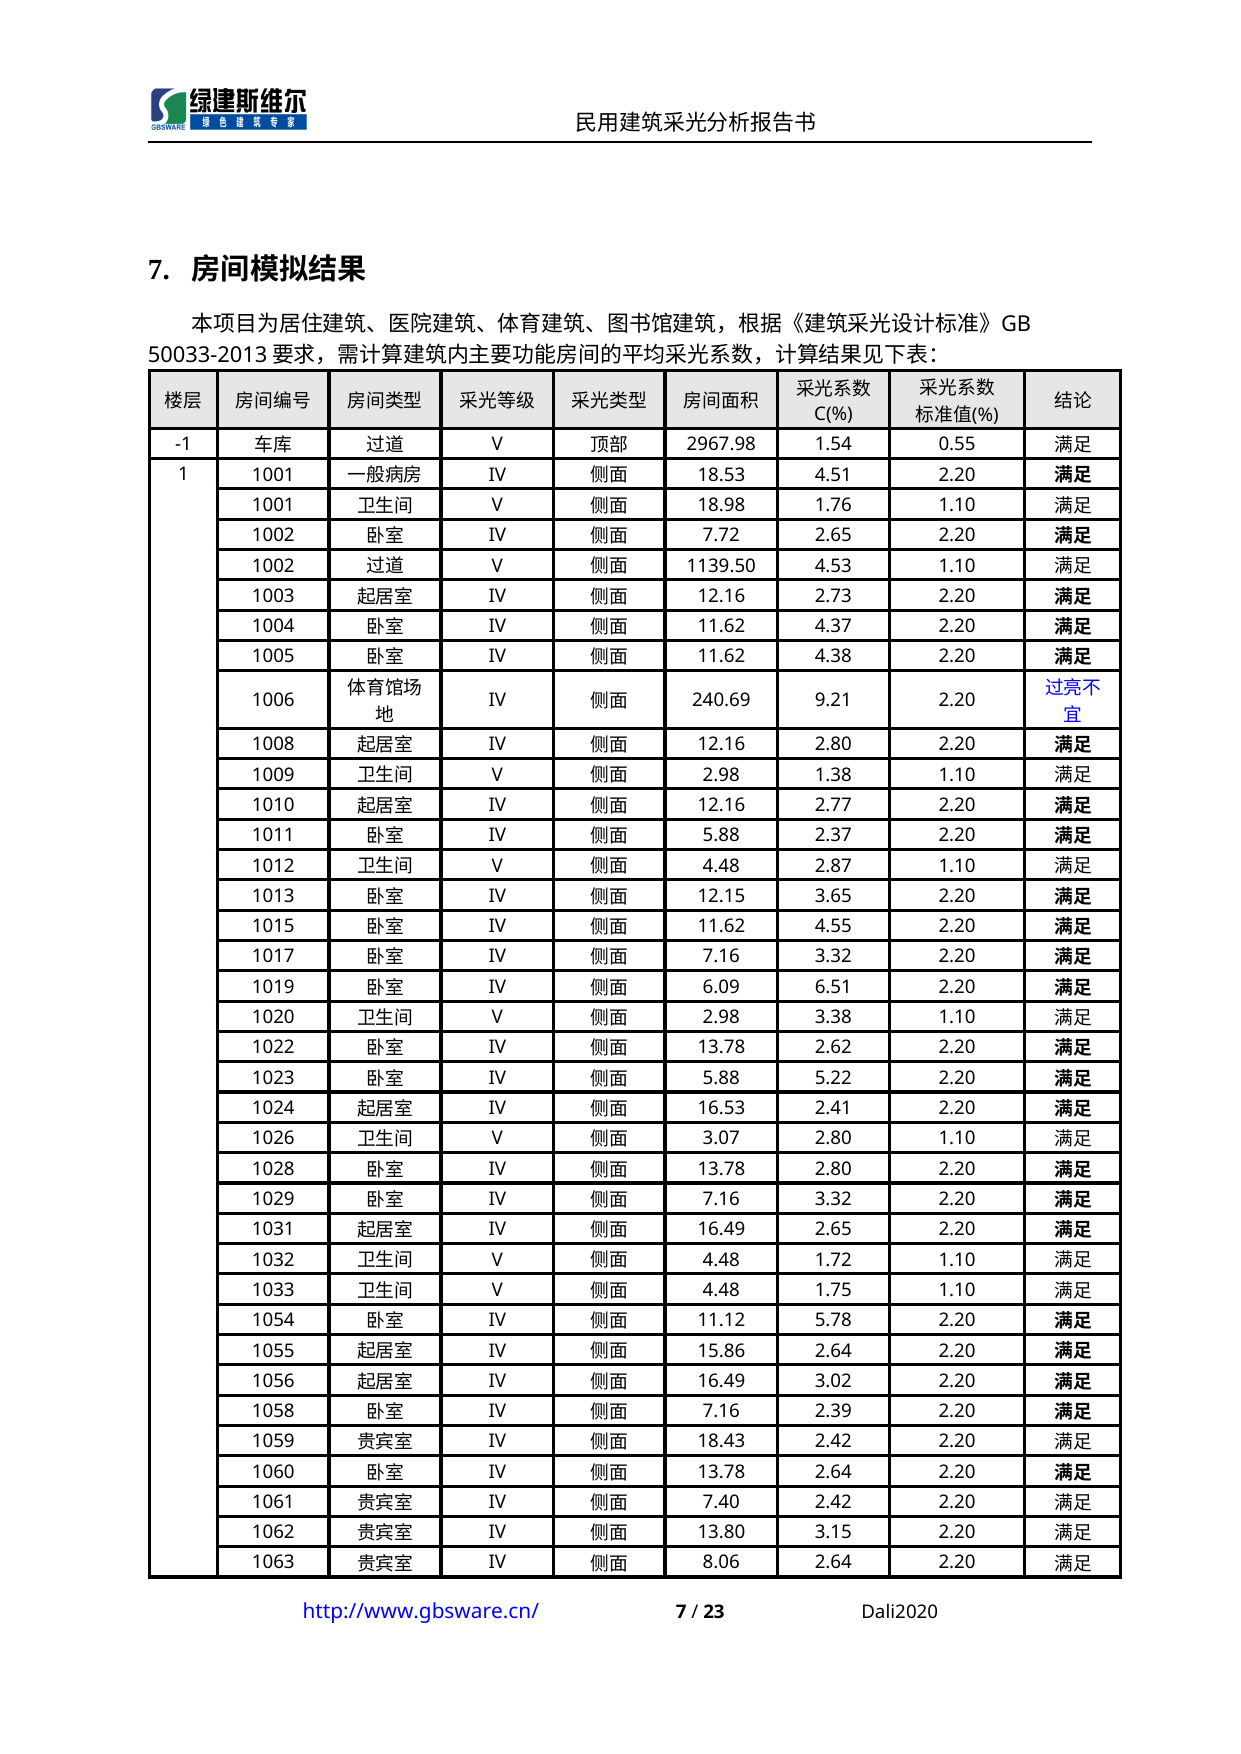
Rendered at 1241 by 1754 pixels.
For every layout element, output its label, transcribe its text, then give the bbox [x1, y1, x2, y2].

table_cell 1031 [219, 1215, 327, 1242]
table_cell 满足 [1026, 1306, 1119, 1333]
table_cell 1.54 [779, 430, 888, 457]
table_cell 1022 [219, 1033, 327, 1060]
table_cell 侧面 [555, 881, 663, 908]
table_cell 1026 [219, 1124, 327, 1151]
table_cell 1008 [219, 730, 327, 757]
table_cell 2.42 [779, 1427, 888, 1454]
table_cell 2.80 [779, 1154, 888, 1181]
table_cell 2.20 [891, 521, 1023, 548]
table_cell 侧面 [555, 1427, 663, 1454]
table_cell 16.49 [667, 1366, 776, 1393]
table_cell 1032 [219, 1245, 327, 1272]
table_cell 满足 [1026, 581, 1119, 608]
table_cell 12.16 [667, 790, 776, 818]
table_cell 2.41 [779, 1094, 888, 1121]
table_cell IV [443, 1215, 552, 1242]
table_cell 1139.50 [667, 551, 776, 578]
table_cell 1024 [219, 1094, 327, 1121]
table_cell 1.10 [891, 1003, 1023, 1030]
table_cell IV [443, 1154, 552, 1181]
table_cell 侧面 [555, 730, 663, 757]
table_cell 侧面 [555, 972, 663, 999]
table_cell 1.76 [779, 490, 888, 518]
table_cell 1006 [219, 672, 327, 727]
table_cell 1028 [219, 1154, 327, 1181]
table_cell 过道 [331, 430, 439, 457]
table_cell 侧面 [555, 1003, 663, 1030]
table_cell 满足 [1026, 490, 1119, 518]
table_cell IV [443, 1427, 552, 1454]
table_cell 2.98 [667, 760, 776, 787]
table_cell 2.20 [891, 612, 1023, 639]
table_cell 一般病房 [331, 460, 439, 487]
table_cell 卧室 [331, 642, 439, 669]
table_cell 7.16 [667, 942, 776, 969]
table_cell 侧面 [555, 1063, 663, 1090]
table_cell 2.20 [891, 581, 1023, 608]
table_cell 卧室 [331, 942, 439, 969]
table_cell 侧面 [555, 612, 663, 639]
table_header 楼层 [151, 372, 216, 427]
table_cell 2.20 [891, 1518, 1023, 1545]
table_cell 2.20 [891, 1185, 1023, 1212]
table_cell 4.37 [779, 612, 888, 639]
table_cell 满足 [1026, 1366, 1119, 1393]
table_cell 侧面 [555, 1154, 663, 1181]
table_header 房间面积 [667, 372, 776, 427]
table_cell 满足 [1026, 821, 1119, 848]
table_cell 3.32 [779, 1185, 888, 1212]
table_cell 5.22 [779, 1063, 888, 1090]
table_cell 卧室 [331, 1154, 439, 1181]
table_cell 2.20 [891, 972, 1023, 999]
table_cell 5.88 [667, 821, 776, 848]
table_cell 侧面 [555, 790, 663, 818]
table_cell 1005 [219, 642, 327, 669]
table_cell IV [443, 1336, 552, 1363]
table_cell 起居室 [331, 1366, 439, 1393]
table_cell 满足 [1026, 1488, 1119, 1515]
table_cell 5.78 [779, 1306, 888, 1333]
table_cell IV [443, 1306, 552, 1333]
table_cell 卧室 [331, 972, 439, 999]
table_cell IV [443, 1457, 552, 1484]
table_cell 卫生间 [331, 490, 439, 518]
table_cell 2.42 [779, 1488, 888, 1515]
table_cell 18.53 [667, 460, 776, 487]
table_cell 1012 [219, 851, 327, 878]
table_cell 2.64 [779, 1457, 888, 1484]
table_cell 起居室 [331, 730, 439, 757]
table_cell 侧面 [555, 1366, 663, 1393]
table_cell 起居室 [331, 790, 439, 818]
table_cell 4.48 [667, 1275, 776, 1303]
table_cell 12.16 [667, 730, 776, 757]
table_cell 满足 [1026, 1397, 1119, 1424]
table_cell 满足 [1026, 942, 1119, 969]
table_header 采光系数 标准值(%) [891, 372, 1023, 427]
table_cell 1.75 [779, 1275, 888, 1303]
table_cell IV [443, 1063, 552, 1090]
table_cell 1002 [219, 521, 327, 548]
table_cell 满足 [1026, 1336, 1119, 1363]
table_cell V [443, 760, 552, 787]
table_cell 1020 [219, 1003, 327, 1030]
table_cell 4.38 [779, 642, 888, 669]
table_cell 卧室 [331, 821, 439, 848]
table_cell V [443, 1245, 552, 1272]
table_cell IV [443, 581, 552, 608]
table_cell 11.12 [667, 1306, 776, 1333]
table_cell 3.38 [779, 1003, 888, 1030]
table_cell 起居室 [331, 1215, 439, 1242]
table_cell 1011 [219, 821, 327, 848]
table_cell 1033 [219, 1275, 327, 1303]
table_cell 2.20 [891, 642, 1023, 669]
table_cell 2.37 [779, 821, 888, 848]
table_cell 侧面 [555, 851, 663, 878]
table_cell 满足 [1026, 551, 1119, 578]
table_header 房间类型 [331, 372, 439, 427]
table_cell 2.20 [891, 1306, 1023, 1333]
table_cell 13.78 [667, 1154, 776, 1181]
table_cell 满足 [1026, 1245, 1119, 1272]
table_header 采光系数C(%) [779, 372, 888, 427]
table_cell 满足 [1026, 1215, 1119, 1242]
table_cell 11.62 [667, 912, 776, 939]
table_cell V [443, 1124, 552, 1151]
table_cell 满足 [1026, 1427, 1119, 1454]
table_cell 满足 [1026, 760, 1119, 787]
table_cell 1010 [219, 790, 327, 818]
table_cell 1017 [219, 942, 327, 969]
table_cell IV [443, 612, 552, 639]
table_cell IV [443, 1094, 552, 1121]
table_cell 3.32 [779, 942, 888, 969]
text 本项目为居住建筑、医院建筑、体育建筑、图书馆建筑，根据《建筑采光设计标准》GB 50033-2013要求，需计算建筑内主要功能房间的平均采光系数，计算结果见下表： [148, 306, 1092, 369]
table_cell 2.20 [891, 821, 1023, 848]
table_header 采光等级 [443, 372, 552, 427]
table_cell 1013 [219, 881, 327, 908]
table_cell 侧面 [555, 1548, 663, 1575]
table_cell 满足 [1026, 642, 1119, 669]
table_cell 卫生间 [331, 1003, 439, 1030]
table_cell 2.64 [779, 1336, 888, 1363]
table_cell 1001 [219, 460, 327, 487]
table_cell 2.20 [891, 672, 1023, 727]
table_cell 2.64 [779, 1548, 888, 1575]
table_cell 2.65 [779, 1215, 888, 1242]
table_cell 5.88 [667, 1063, 776, 1090]
table_cell IV [443, 1033, 552, 1060]
table_cell 1.72 [779, 1245, 888, 1272]
table_cell 1 [151, 460, 216, 1575]
table_cell 2.73 [779, 581, 888, 608]
picture [147, 88, 308, 131]
table_cell 1062 [219, 1518, 327, 1545]
table_cell 0.55 [891, 430, 1023, 457]
table_cell 侧面 [555, 1215, 663, 1242]
table_cell 2.87 [779, 851, 888, 878]
table_cell 2.20 [891, 1548, 1023, 1575]
table_cell 卫生间 [331, 1245, 439, 1272]
table_cell 13.80 [667, 1518, 776, 1545]
table_cell 侧面 [555, 1518, 663, 1545]
table_cell 侧面 [555, 672, 663, 727]
table_header 采光类型 [555, 372, 663, 427]
table_cell 侧面 [555, 821, 663, 848]
table_cell 2.20 [891, 790, 1023, 818]
table_cell 卫生间 [331, 1275, 439, 1303]
table_cell 1.10 [891, 760, 1023, 787]
table_cell 满足 [1026, 1124, 1119, 1151]
table_cell V [443, 1275, 552, 1303]
table_cell 12.15 [667, 881, 776, 908]
table_cell 侧面 [555, 642, 663, 669]
table_cell 满足 [1026, 790, 1119, 818]
table_cell 1003 [219, 581, 327, 608]
table_cell 侧面 [555, 1336, 663, 1363]
table_cell IV [443, 642, 552, 669]
table_cell 2.20 [891, 1488, 1023, 1515]
table_cell 9.21 [779, 672, 888, 727]
table_cell 侧面 [555, 1397, 663, 1424]
table_cell 满足 [1026, 1548, 1119, 1575]
table_cell 16.49 [667, 1215, 776, 1242]
table_cell 15.86 [667, 1336, 776, 1363]
table_cell 1009 [219, 760, 327, 787]
table_cell 侧面 [555, 1124, 663, 1151]
table_cell 2.20 [891, 1397, 1023, 1424]
table_cell V [443, 851, 552, 878]
table_cell 2.20 [891, 1215, 1023, 1242]
table_cell IV [443, 1397, 552, 1424]
table_cell IV [443, 972, 552, 999]
table_cell 侧面 [555, 760, 663, 787]
table_cell 2967.98 [667, 430, 776, 457]
table_cell V [443, 1003, 552, 1030]
table_cell 侧面 [555, 1275, 663, 1303]
table_cell 贵宾室 [331, 1488, 439, 1515]
table_cell 3.02 [779, 1366, 888, 1393]
table_cell 满足 [1026, 1275, 1119, 1303]
table_cell 1.10 [891, 1275, 1023, 1303]
table_cell 1015 [219, 912, 327, 939]
table_cell 起居室 [331, 1094, 439, 1121]
table_cell 2.98 [667, 1003, 776, 1030]
table_cell 起居室 [331, 1336, 439, 1363]
table_cell 卧室 [331, 881, 439, 908]
table_cell 卧室 [331, 1033, 439, 1060]
table_cell 2.39 [779, 1397, 888, 1424]
table_cell 卫生间 [331, 851, 439, 878]
table_cell IV [443, 521, 552, 548]
table_cell 卧室 [331, 1306, 439, 1333]
table_cell 满足 [1026, 521, 1119, 548]
table_cell 卧室 [331, 1457, 439, 1484]
table_cell 7.16 [667, 1397, 776, 1424]
table_cell 侧面 [555, 521, 663, 548]
table_cell 1061 [219, 1488, 327, 1515]
table_cell 2.20 [891, 1063, 1023, 1090]
table_cell 1019 [219, 972, 327, 999]
table_cell 顶部 [555, 430, 663, 457]
table_cell 2.65 [779, 521, 888, 548]
table_cell 侧面 [555, 460, 663, 487]
table_cell 满足 [1026, 730, 1119, 757]
table_cell 侧面 [555, 1245, 663, 1272]
table_cell IV [443, 790, 552, 818]
table_cell V [443, 490, 552, 518]
table_cell IV [443, 1518, 552, 1545]
table_cell 1.10 [891, 490, 1023, 518]
table_cell 4.51 [779, 460, 888, 487]
table_cell 1055 [219, 1336, 327, 1363]
table_cell 满足 [1026, 612, 1119, 639]
table_cell IV [443, 1185, 552, 1212]
table_cell IV [443, 881, 552, 908]
table_cell 满足 [1026, 1154, 1119, 1181]
table_cell IV [443, 1366, 552, 1393]
table_cell 8.06 [667, 1548, 776, 1575]
table_cell 4.48 [667, 851, 776, 878]
table_cell 18.98 [667, 490, 776, 518]
table_cell 6.51 [779, 972, 888, 999]
table_cell 侧面 [555, 912, 663, 939]
table_cell 2.20 [891, 730, 1023, 757]
table_cell -1 [151, 430, 216, 457]
table_cell 2.80 [779, 730, 888, 757]
table_cell 1.10 [891, 1245, 1023, 1272]
table_cell 13.78 [667, 1457, 776, 1484]
table_cell 满足 [1026, 1457, 1119, 1484]
table_cell 3.07 [667, 1124, 776, 1151]
table_cell 2.77 [779, 790, 888, 818]
table_cell 过道 [331, 551, 439, 578]
table_cell 卧室 [331, 912, 439, 939]
table_cell IV [443, 1488, 552, 1515]
table_cell 侧面 [555, 551, 663, 578]
table_cell 满足 [1026, 1094, 1119, 1121]
table_cell 体育馆场地 [331, 672, 439, 727]
table_cell IV [443, 672, 552, 727]
table_cell IV [443, 821, 552, 848]
table_cell 4.53 [779, 551, 888, 578]
table_cell 满足 [1026, 1033, 1119, 1060]
table_cell 卧室 [331, 1185, 439, 1212]
table_cell 1023 [219, 1063, 327, 1090]
table_cell 侧面 [555, 1457, 663, 1484]
table_cell IV [443, 460, 552, 487]
table_cell 1059 [219, 1427, 327, 1454]
table_cell 满足 [1026, 912, 1119, 939]
table_cell 2.80 [779, 1124, 888, 1151]
table_cell 1058 [219, 1397, 327, 1424]
table_cell IV [443, 942, 552, 969]
table_cell 7.16 [667, 1185, 776, 1212]
table_cell 1001 [219, 490, 327, 518]
table_cell 侧面 [555, 581, 663, 608]
table_cell 3.65 [779, 881, 888, 908]
table_cell 2.20 [891, 1033, 1023, 1060]
table_cell 6.09 [667, 972, 776, 999]
table_cell 卧室 [331, 521, 439, 548]
table_cell 满足 [1026, 1063, 1119, 1090]
table_cell 卧室 [331, 1397, 439, 1424]
table_cell 满足 [1026, 430, 1119, 457]
table_header 房间编号 [219, 372, 327, 427]
table_cell 11.62 [667, 612, 776, 639]
table_cell 1054 [219, 1306, 327, 1333]
table_cell 1063 [219, 1548, 327, 1575]
table_cell 3.15 [779, 1518, 888, 1545]
table_cell 满足 [1026, 851, 1119, 878]
table_cell 侧面 [555, 942, 663, 969]
table_cell 贵宾室 [331, 1427, 439, 1454]
table_cell 2.20 [891, 460, 1023, 487]
table_cell 7.40 [667, 1488, 776, 1515]
table_cell 车库 [219, 430, 327, 457]
table_cell 侧面 [555, 490, 663, 518]
table_cell 2.20 [891, 912, 1023, 939]
table_cell 侧面 [555, 1488, 663, 1515]
table_cell 1.10 [891, 551, 1023, 578]
table_cell 2.20 [891, 942, 1023, 969]
table_cell 侧面 [555, 1033, 663, 1060]
table_cell V [443, 430, 552, 457]
table_cell 16.53 [667, 1094, 776, 1121]
table_cell V [443, 551, 552, 578]
table_cell 满足 [1026, 1003, 1119, 1030]
table_cell 侧面 [555, 1306, 663, 1333]
table_cell 2.20 [891, 1094, 1023, 1121]
table_header 结论 [1026, 372, 1119, 427]
table_cell 4.55 [779, 912, 888, 939]
table_cell 侧面 [555, 1094, 663, 1121]
table_cell 11.62 [667, 642, 776, 669]
table_cell 满足 [1026, 460, 1119, 487]
table_cell IV [443, 912, 552, 939]
table_cell IV [443, 1548, 552, 1575]
table_cell 满足 [1026, 1518, 1119, 1545]
table_cell 卧室 [331, 612, 439, 639]
table_cell 满足 [1026, 1185, 1119, 1212]
table_cell 贵宾室 [331, 1548, 439, 1575]
table_cell 240.69 [667, 672, 776, 727]
table_cell 1.10 [891, 1124, 1023, 1151]
table_cell 1060 [219, 1457, 327, 1484]
table_cell 满足 [1026, 972, 1119, 999]
table_cell 2.20 [891, 1336, 1023, 1363]
table_cell 12.16 [667, 581, 776, 608]
table_cell 卧室 [331, 1063, 439, 1090]
table_cell 1004 [219, 612, 327, 639]
table_cell 2.20 [891, 881, 1023, 908]
table_cell 卫生间 [331, 760, 439, 787]
table_cell 卫生间 [331, 1124, 439, 1151]
table_cell 贵宾室 [331, 1518, 439, 1545]
table_cell 2.20 [891, 1366, 1023, 1393]
table_cell 13.78 [667, 1033, 776, 1060]
table_cell 2.20 [891, 1154, 1023, 1181]
table_cell 2.20 [891, 1457, 1023, 1484]
table_cell 1002 [219, 551, 327, 578]
table_cell IV [443, 730, 552, 757]
table_cell 1.38 [779, 760, 888, 787]
table_cell 7.72 [667, 521, 776, 548]
subtitle 房间模拟结果 [148, 234, 1092, 299]
table_cell 18.43 [667, 1427, 776, 1454]
table_cell 1056 [219, 1366, 327, 1393]
table_cell 侧面 [555, 1185, 663, 1212]
table_cell 1.10 [891, 851, 1023, 878]
table_cell 2.62 [779, 1033, 888, 1060]
table_cell 过亮不宜 [1026, 672, 1119, 727]
table_cell 起居室 [331, 581, 439, 608]
table_cell 满足 [1026, 881, 1119, 908]
table_cell 2.20 [891, 1427, 1023, 1454]
table_cell 4.48 [667, 1245, 776, 1272]
table_cell 1029 [219, 1185, 327, 1212]
